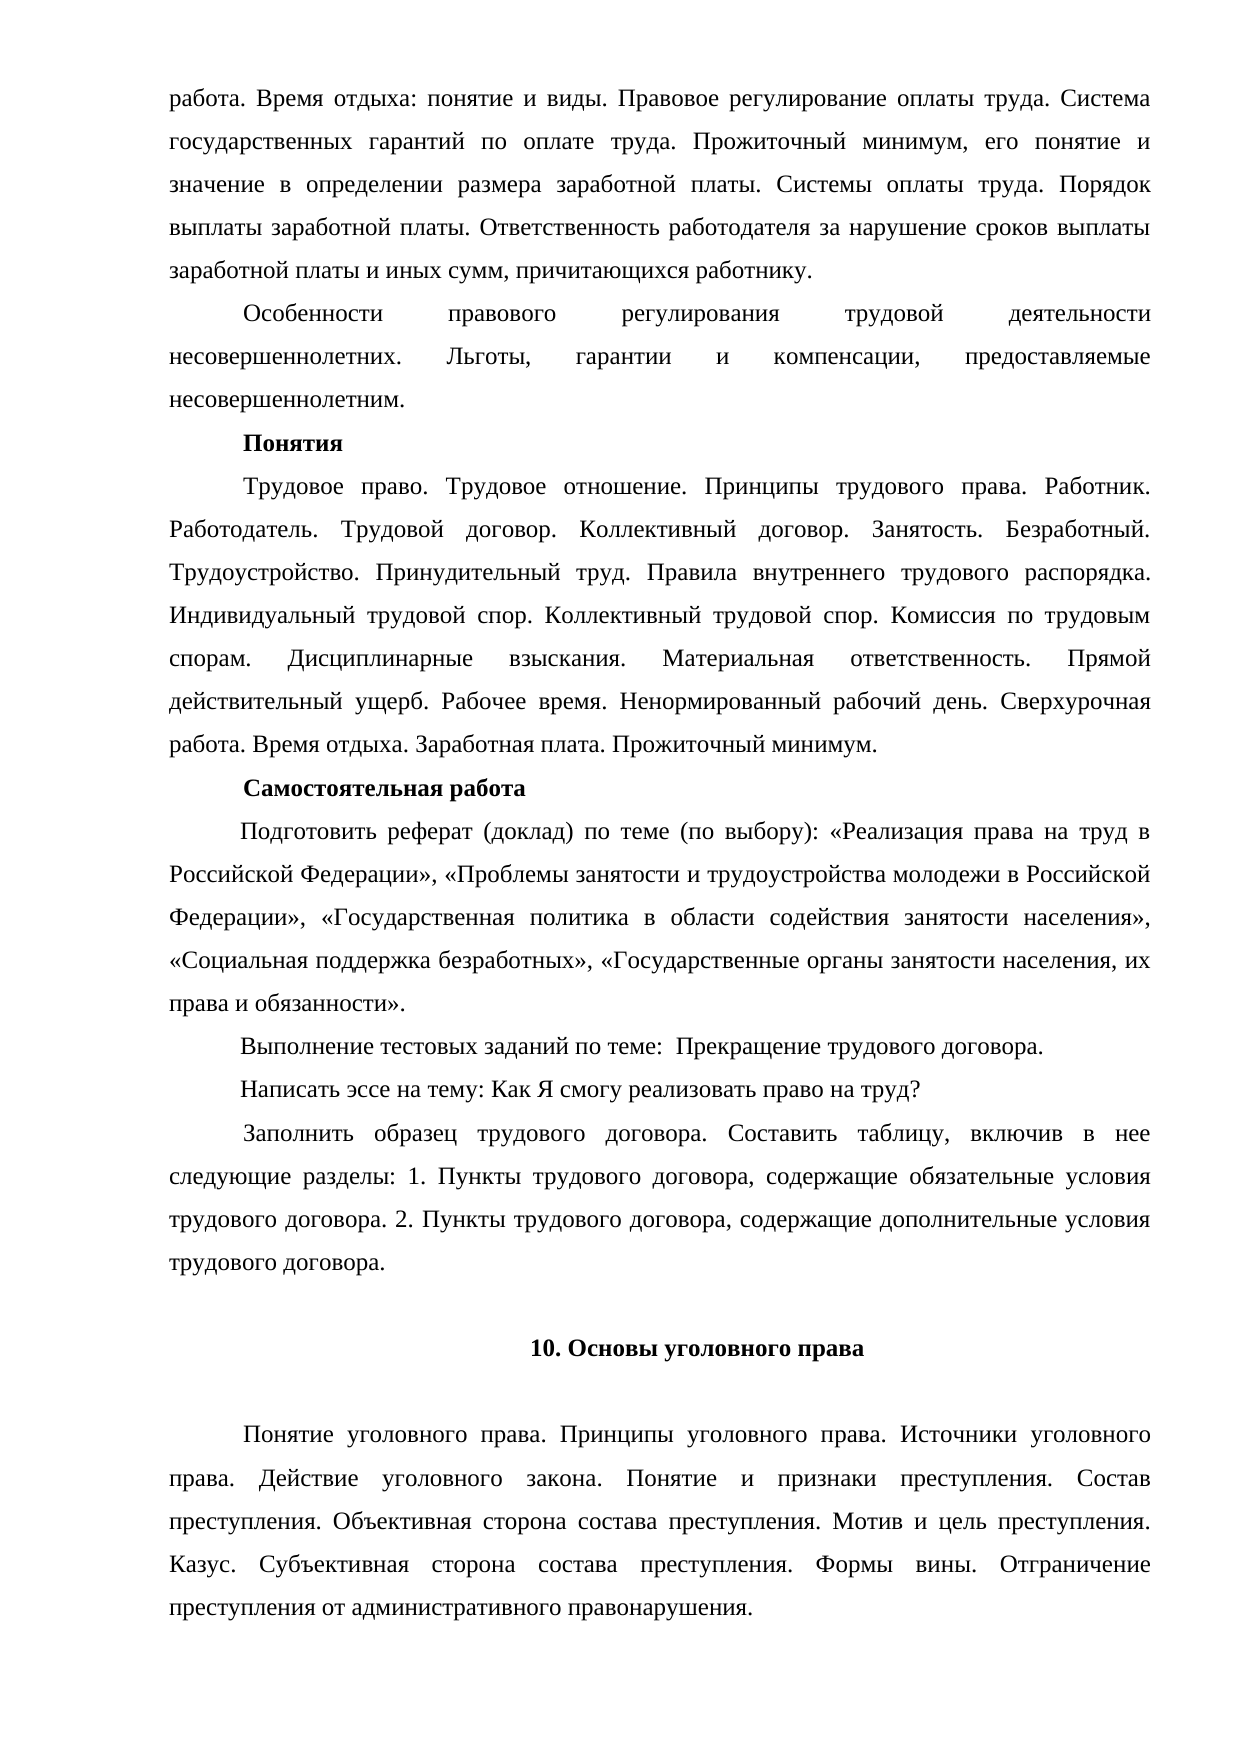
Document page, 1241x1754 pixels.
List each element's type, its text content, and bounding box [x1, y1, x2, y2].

text Заполнить образец трудового договора. Составить таблицу, включив в нее следующие разделы: 1. Пункты трудового договора, содержащие обязательные условия трудового договора. 2. Пункты трудового договора, содержащие дополнительные условия трудового договора. [169, 1118, 1152, 1276]
text Подготовить реферат (доклад) по теме (по выбору): «Реализация права на труд в Российской Федерации», «Проблемы занятости и трудоустройства молодежи в Российской Федерации», «Государственная политика в области содействия занятости населения», «Социальная поддержка безработных», «Государственные органы занятости населения, их права и обязанности». [169, 816, 1152, 1017]
text Особенности правового регулирования трудовой деятельности несовершеннолетних. Льготы, гарантии и компенсации, предоставляемые несовершеннолетним. [169, 298, 1152, 413]
text Понятие уголовного права. Принципы уголовного права. Источники уголовного права. Действие уголовного закона. Понятие и признаки преступления. Состав преступления. Объективная сторона состава преступления. Мотив и цель преступления. Казус. Субъективная сторона состава преступления. Формы вины. Отграничение преступления от административного правонарушения. [169, 1419, 1152, 1621]
text Выполнение тестовых заданий по теме: Прекращение трудового договора. [169, 1031, 1152, 1060]
text Самостоятельная работа [169, 773, 1152, 801]
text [169, 83, 1152, 284]
text Трудовое право. Трудовое отношение. Принципы трудового права. Работник. Работодатель. Трудовой договор. Коллективный договор. Занятость. Безработный. Трудоустройство. Принудительный труд. Правила внутреннего трудового распорядка. Индивидуальный трудовой спор. Коллективный трудовой спор. Комиссия по трудовым спорам. Дисциплинарные взыскания. Материальная ответственность. Прямой действительный ущерб. Рабочее время. Ненормированный рабочий день. Сверхурочная работа. Время отдыха. Заработная плата. Прожиточный минимум. [169, 471, 1152, 758]
text Понятия [169, 428, 1152, 456]
text Написать эссе на тему: Как Я смогу реализовать право на труд? [169, 1074, 1152, 1103]
text 10. Основы уголовного права [169, 1333, 1152, 1362]
